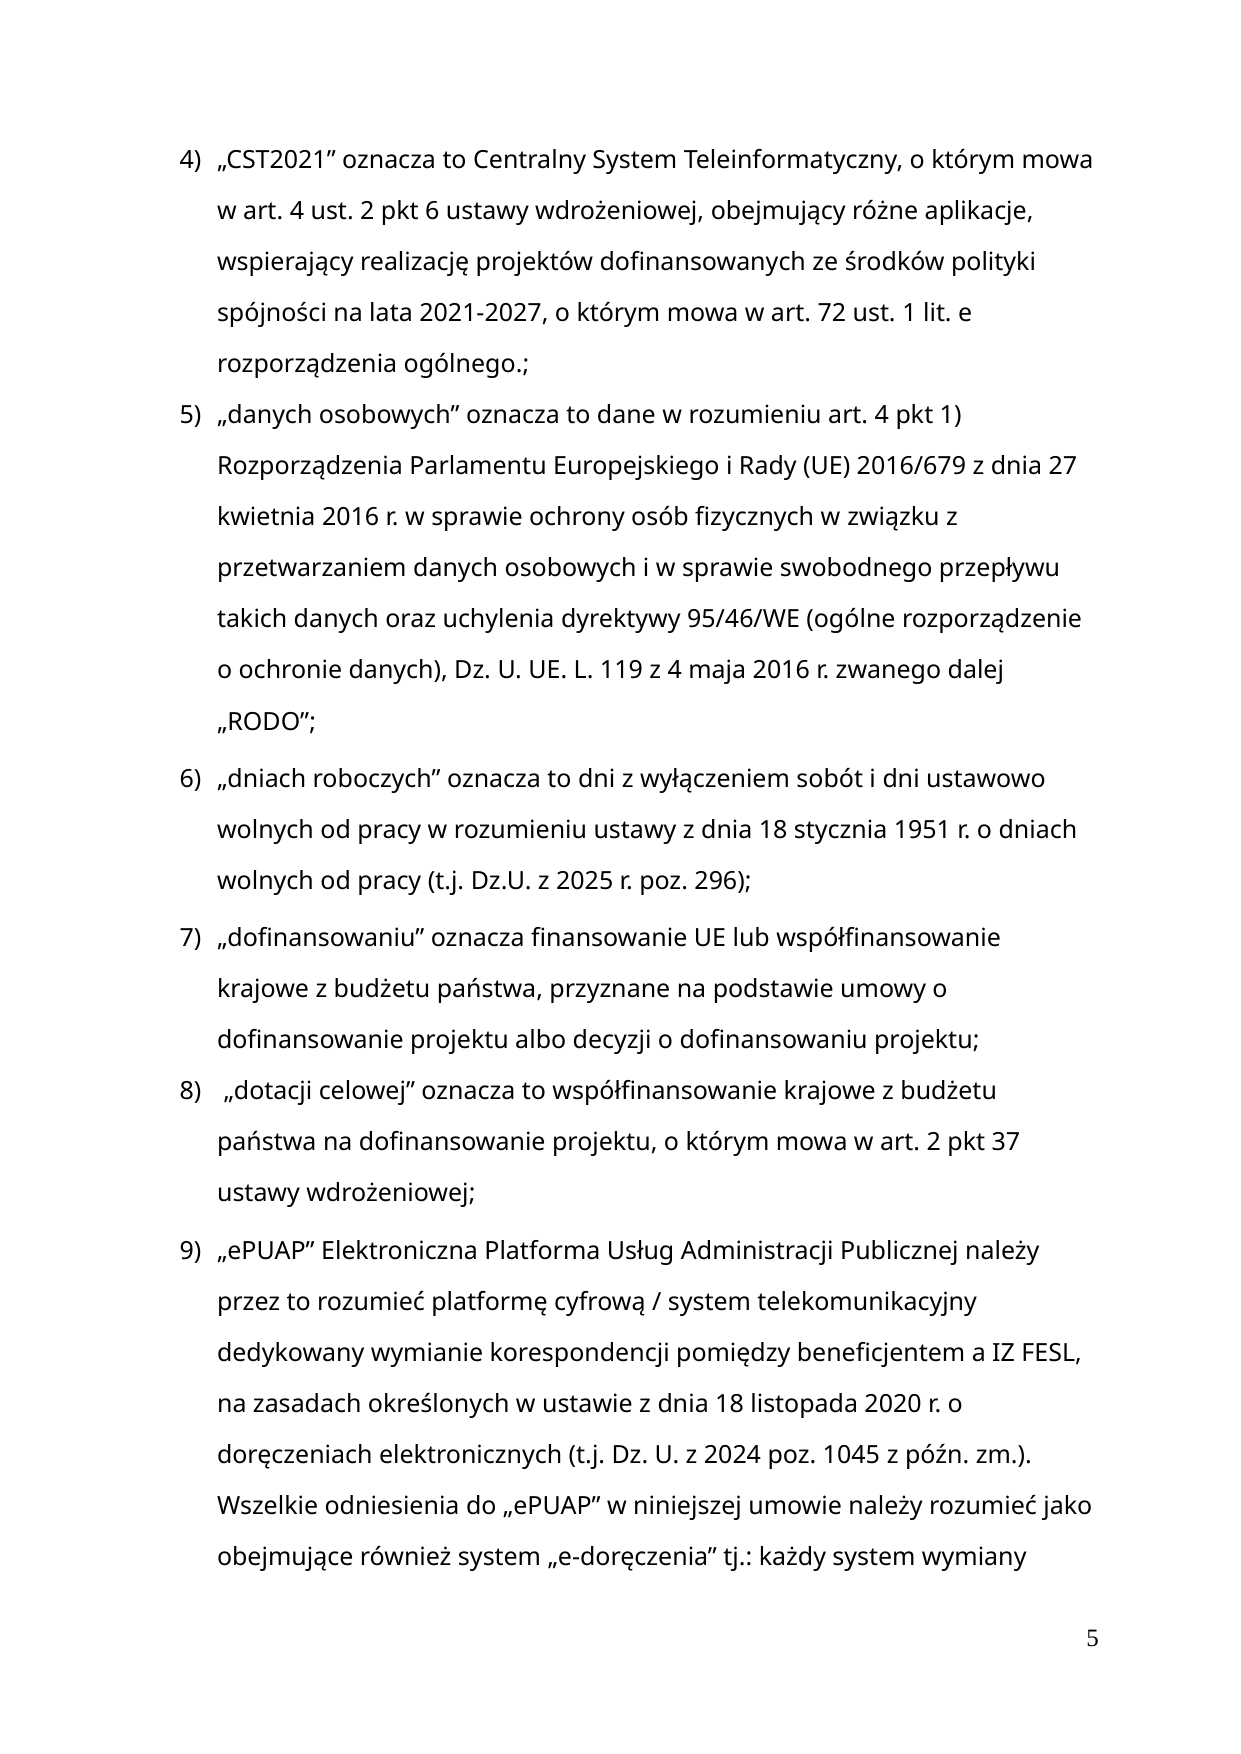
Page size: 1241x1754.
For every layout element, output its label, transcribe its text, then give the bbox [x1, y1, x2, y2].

list „dofinansowaniu” oznacza finansowanie UE lub współfinansowanie krajowe z budżetu państwa, przyznane na podstawie umowy o dofinansowanie projektu albo decyzji o dofinansowaniu projektu; [179, 920, 1098, 1056]
list „dniach roboczych” oznacza to dni z wyłączeniem sobót i dni ustawowo wolnych od pracy w rozumieniu ustawy z dnia 18 stycznia 1951 r. o dniach wolnych od pracy (t.j. Dz.U. z 2025 r. poz. 296); [179, 761, 1098, 897]
list „dotacji celowej” oznacza to współfinansowanie krajowe z budżetu państwa na dofinansowanie projektu, o którym mowa w art. 2 pkt 37 ustawy wdrożeniowej; [179, 1073, 1098, 1209]
list „CST2021” oznacza to Centralny System Teleinformatyczny, o którym mowa w art. 4 ust. 2 pkt 6 ustawy wdrożeniowej, obejmujący różne aplikacje, wspierający realizację projektów dofinansowanych ze środków polityki spójności na lata 2021-2027, o którym mowa w art. 72 ust. 1 lit. e rozporządzenia ogólnego.; [179, 142, 1098, 380]
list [179, 1232, 1098, 1573]
list „danych osobowych” oznacza to dane w rozumieniu art. 4 pkt 1) Rozporządzenia Parlamentu Europejskiego i Rady (UE) 2016/679 z dnia 27 kwietnia 2016 r. w sprawie ochrony osób fizycznych w związku z przetwarzaniem danych osobowych i w sprawie swobodnego przepływu takich danych oraz uchylenia dyrektywy 95/46/WE (ogólne rozporządzenie o ochronie danych), Dz. U. UE. L. 119 z 4 maja 2016 r. zwanego dalej „RODO”; [179, 397, 1098, 737]
